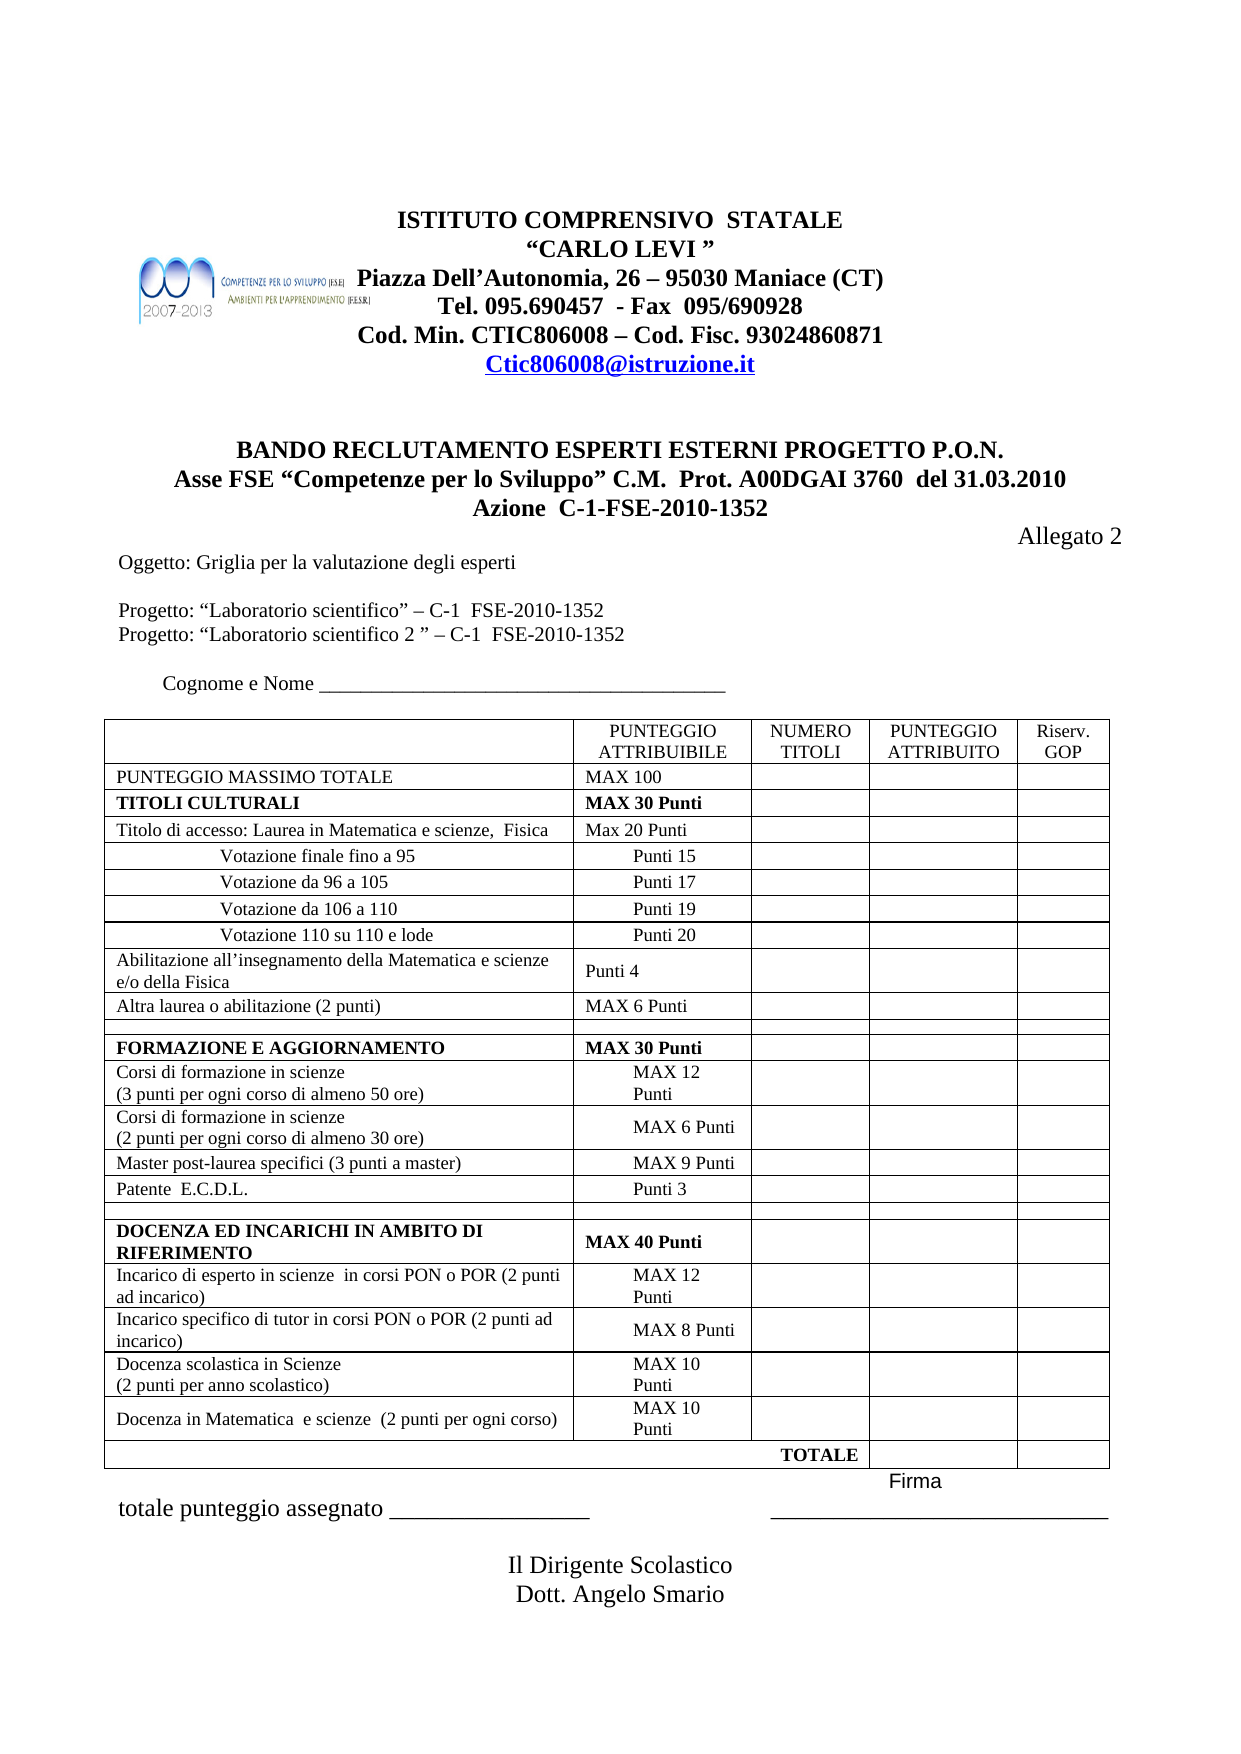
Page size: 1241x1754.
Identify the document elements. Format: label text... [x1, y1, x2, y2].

table_cell [1018, 1150, 1109, 1175]
text Tel. 095.690457 - Fax 095/690928 [118, 291, 1122, 320]
table_cell [1018, 1061, 1109, 1104]
table_cell [870, 843, 1017, 868]
text Cognome e Nome _______________________________________ [162, 670, 1122, 694]
table_cell [870, 1203, 1017, 1219]
text Cod. Min. CTIC806008 – Cod. Fisc. 93024860871 [118, 320, 1122, 349]
table_cell [752, 1397, 869, 1440]
text Oggetto: Griglia per la valutazione degli esperti [118, 550, 1122, 574]
table_cell [1018, 843, 1109, 868]
table_cell [1018, 896, 1109, 921]
table_cell Votazione 110 su 110 e lode [105, 923, 573, 948]
table_header PUNTEGGIO ATTRIBUIBILE [574, 720, 751, 763]
table_cell [752, 1203, 869, 1219]
table_cell [1018, 1203, 1109, 1219]
text Progetto: “Laboratorio scientifico” – C-1 FSE-2010-1352 ⁭ [118, 598, 1122, 622]
table_cell [870, 1106, 1017, 1149]
table_cell MAX 10 Punti [574, 1353, 751, 1396]
table_cell [574, 1203, 751, 1219]
table_cell MAX 6 Punti [574, 993, 751, 1018]
table_cell [1018, 817, 1109, 842]
text Il Dirigente Scolastico [118, 1551, 1122, 1579]
table_cell [1018, 993, 1109, 1018]
table_cell Punti 4 [574, 949, 751, 992]
table_cell Incarico specifico di tutor in corsi PON o POR (2 punti ad incarico) [105, 1308, 573, 1351]
table_cell [752, 1035, 869, 1060]
table_cell [870, 1264, 1017, 1307]
table_cell [1018, 1353, 1109, 1396]
table_cell [105, 1020, 573, 1034]
table_header Riserv. GOP [1018, 720, 1109, 763]
table_cell [1018, 1176, 1109, 1202]
table_cell MAX 40 Punti [574, 1220, 751, 1263]
table_cell [870, 1397, 1017, 1440]
table_cell [752, 896, 869, 921]
table_cell [1018, 949, 1109, 992]
text Progetto: “Laboratorio scientifico 2 ” – C-1 FSE-2010-1352 ⁭ [118, 622, 1122, 646]
table_cell Master post-laurea specifici (3 punti a master) [105, 1150, 573, 1175]
table_cell MAX 30 Punti [574, 790, 751, 816]
text Piazza Dell’Autonomia, 26 – 95030 Maniace (CT) [118, 263, 1122, 291]
table_cell [752, 817, 869, 842]
table_cell Votazione finale fino a 95 [105, 843, 573, 868]
table_cell DOCENZA ED INCARICHI IN AMBITO DI RIFERIMENTO [105, 1220, 573, 1263]
table_cell Punti 19 [574, 896, 751, 921]
table_cell [752, 1264, 869, 1307]
text BANDO RECLUTAMENTO ESPERTI ESTERNI PROGETTO P.O.N. [118, 435, 1122, 464]
table_cell Punti 15 [574, 843, 751, 868]
text “CARLO LEVI ” [118, 234, 1122, 263]
table_cell Corsi di formazione in scienze (2 punti per ogni corso di almeno 30 ore) [105, 1106, 573, 1149]
table_cell MAX 9 Punti [574, 1150, 751, 1175]
table_cell [1018, 1106, 1109, 1149]
table_cell [752, 1020, 869, 1034]
table_cell [870, 1020, 1017, 1034]
table_cell [752, 843, 869, 868]
table_cell Docenza in Matematica e scienze (2 punti per ogni corso) [105, 1397, 573, 1440]
table_cell [870, 790, 1017, 816]
text Azione C-1-FSE-2010-1352 [118, 493, 1122, 521]
table_cell Punti 3 [574, 1176, 751, 1202]
table_cell [1018, 1397, 1109, 1440]
table_cell MAX 100 [574, 764, 751, 789]
table_cell [752, 1106, 869, 1149]
table_cell [752, 1176, 869, 1202]
table_cell [752, 1220, 869, 1263]
table_cell [1018, 1035, 1109, 1060]
table_cell Patente E.C.D.L. [105, 1176, 573, 1202]
table_cell Titolo di accesso: Laurea in Matematica e scienze, Fisica [105, 817, 573, 842]
table_cell MAX 12 Punti [574, 1264, 751, 1307]
table_cell [1018, 790, 1109, 816]
table_cell Punti 20 [574, 923, 751, 948]
table_cell [870, 1220, 1017, 1263]
table_cell [870, 1308, 1017, 1351]
table_cell [870, 993, 1017, 1018]
table_header PUNTEGGIO ATTRIBUITO [870, 720, 1017, 763]
table_cell PUNTEGGIO MASSIMO TOTALE [105, 764, 573, 789]
table_cell Votazione da 96 a 105 [105, 870, 573, 895]
table_cell [752, 870, 869, 895]
text Ctic806008@istruzione.it [118, 349, 1122, 378]
table_cell [105, 1203, 573, 1219]
table_header NUMERO TITOLI [752, 720, 869, 763]
table_cell [870, 896, 1017, 921]
table_cell [870, 1035, 1017, 1060]
table_cell TITOLI CULTURALI [105, 790, 573, 816]
table_cell [752, 1061, 869, 1104]
table_cell MAX 6 Punti [574, 1106, 751, 1149]
text Dott. Angelo Smario [118, 1579, 1122, 1608]
table_cell [1018, 1020, 1109, 1034]
table_cell [870, 1353, 1017, 1396]
text Firma [162, 1469, 1122, 1493]
table_cell [574, 1020, 751, 1034]
table_cell [870, 1150, 1017, 1175]
table_cell Altra laurea o abilitazione (2 punti) [105, 993, 573, 1018]
table_cell MAX 12 Punti [574, 1061, 751, 1104]
table_cell [870, 1061, 1017, 1104]
table_cell MAX 10 Punti [574, 1397, 751, 1440]
table_cell [1018, 764, 1109, 789]
table_cell [752, 1353, 869, 1396]
table_cell [752, 764, 869, 789]
table_cell [870, 817, 1017, 842]
table_cell [870, 1441, 1017, 1468]
table_cell [870, 923, 1017, 948]
table_cell MAX 8 Punti [574, 1308, 751, 1351]
text Allegato 2 [118, 521, 1122, 550]
table_cell [870, 949, 1017, 992]
table_cell Incarico di esperto in scienze in corsi PON o POR (2 punti ad incarico) [105, 1264, 573, 1307]
table_cell [870, 1176, 1017, 1202]
table_cell [1018, 1220, 1109, 1263]
table_cell MAX 30 Punti [574, 1035, 751, 1060]
table_cell [870, 764, 1017, 789]
table_cell [1018, 870, 1109, 895]
table_cell [752, 949, 869, 992]
table_cell [752, 1308, 869, 1351]
table_cell [752, 1150, 869, 1175]
text totale punteggio assegnato ________________ ___________________________ [118, 1493, 1122, 1522]
text Asse FSE “Competenze per lo Sviluppo” C.M. Prot. A00DGAI 3760 del 31.03.2010 [118, 464, 1122, 493]
table_cell Punti 17 [574, 870, 751, 895]
table_cell Corsi di formazione in scienze (3 punti per ogni corso di almeno 50 ore) [105, 1061, 573, 1104]
table_header [105, 720, 573, 763]
table_cell [752, 993, 869, 1018]
table_cell Max 20 Punti [574, 817, 751, 842]
table_cell [1018, 1441, 1109, 1468]
table_cell [752, 923, 869, 948]
table_cell [752, 790, 869, 816]
table_cell Docenza scolastica in Scienze (2 punti per anno scolastico) [105, 1353, 573, 1396]
table_cell Abilitazione all’insegnamento della Matematica e scienze e/o della Fisica [105, 949, 573, 992]
table_cell [1018, 923, 1109, 948]
table_cell FORMAZIONE E AGGIORNAMENTO [105, 1035, 573, 1060]
table_cell Votazione da 106 a 110 [105, 896, 573, 921]
table_cell TOTALE [105, 1441, 869, 1468]
table_cell [1018, 1308, 1109, 1351]
table_cell [1018, 1264, 1109, 1307]
text ISTITUTO COMPRENSIVO STATALE [118, 205, 1122, 234]
table_cell [870, 870, 1017, 895]
